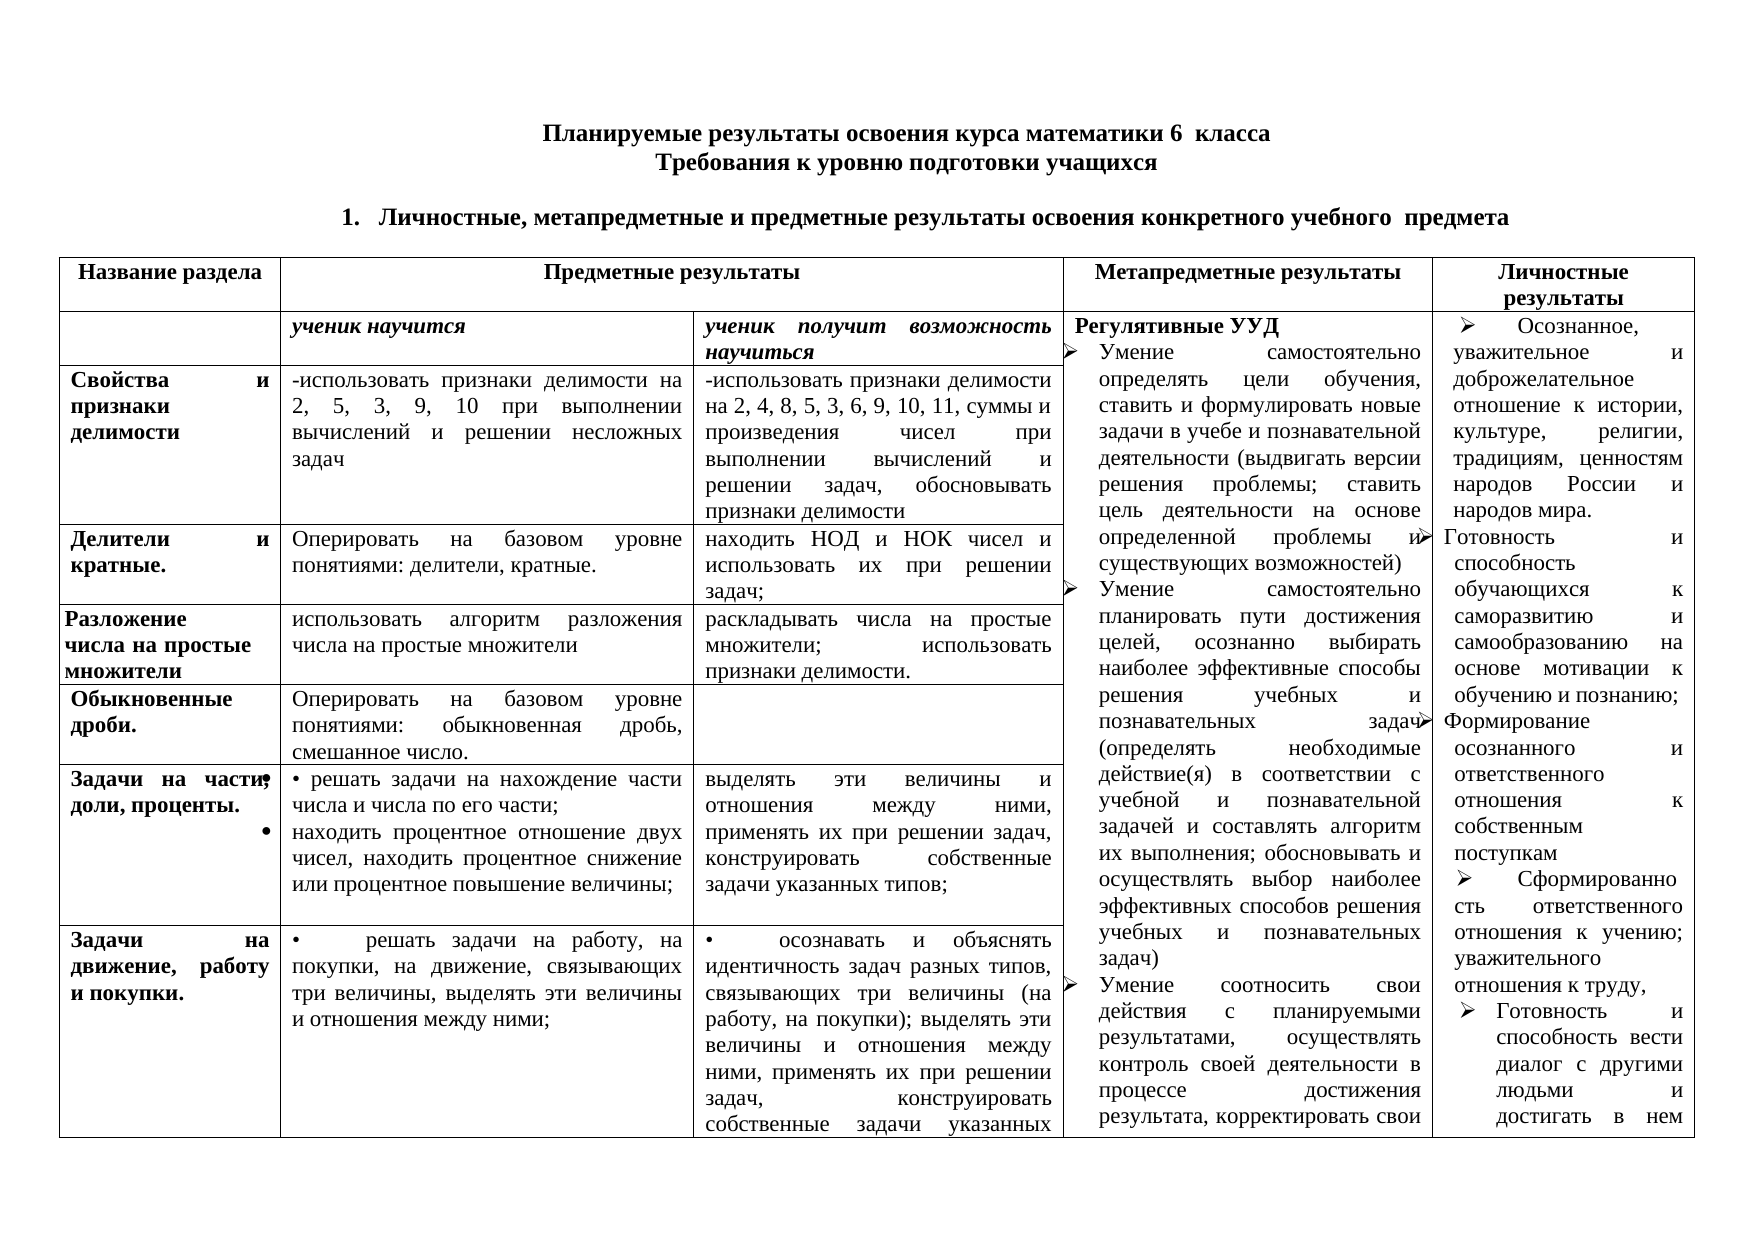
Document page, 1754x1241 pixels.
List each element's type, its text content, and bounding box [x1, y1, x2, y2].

table_cell Делители и кратные. [60, 525, 280, 604]
table_cell использовать алгоритм разложения числа на простые множители [281, 605, 693, 684]
table_cell Разложение числа на простые множители [60, 605, 280, 684]
table_cell [60, 312, 280, 364]
table_header Личностные результаты [1433, 258, 1694, 311]
table_cell Обыкновенные дроби. [60, 685, 280, 764]
table_cell Осознанное, уважительное и доброжелательное отношение к истории, культуре, религии, традициям, ценностям народов России и народов мира. Готовность и способность обучающихся к саморазвитию и самообразованию на основе мотивации к обучению и познанию; Формирование осознанного и ответственного отношения к собственным поступкам Сформированность ответственного отношения к учению; уважительного отношения к труду, Готовность и способность вести диалог с другими людьми и достигать в нем взаимопонимания [1433, 312, 1694, 1137]
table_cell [694, 926, 1063, 1137]
text Планируемые результаты освоения курса математики 6 класса [148, 118, 1665, 147]
table_cell Задачи на части, доли, проценты. [60, 765, 280, 925]
table_cell Свойства и признаки делимости [60, 366, 280, 524]
table_cell ученик научится [281, 312, 693, 364]
table_cell находить НОД и НОК чисел и использовать их при решении задач; [694, 525, 1063, 604]
table_cell -использовать признаки делимости на 2, 5, 3, 9, 10 при выполнении вычислений и решении несложных задач [281, 366, 693, 524]
table_cell раскладывать числа на простые множители; использовать признаки делимости. [694, 605, 1063, 684]
list Личностные, метапредметные и предметные результаты освоения конкретного учебного предмета [185, 202, 1665, 231]
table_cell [60, 926, 280, 1137]
table_cell -использовать признаки делимости на 2, 4, 8, 5, 3, 6, 9, 10, 11, суммы и произведения чисел при выполнении вычислений и решении задач, обосновывать признаки делимости [694, 366, 1063, 524]
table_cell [281, 926, 693, 1137]
table_cell Оперировать на базовом уровне понятиями: делители, кратные. [281, 525, 693, 604]
text Требования к уровню подготовки учащихся [148, 147, 1665, 176]
table_header Метапредметные результаты [1064, 258, 1432, 311]
table_cell Регулятивные УУД Умение самостоятельно определять цели обучения, ставить и формулировать новые задачи в учебе и познавательной деятельности (выдвигать версии решения проблемы; ставить цель деятельности на основе определенной проблемы и существующих возможностей) Умение самостоятельно планировать пути достижения целей, осознанно выбирать наиболее эффективные способы решения учебных и познавательных задач (определять необходимые действие(я) в соответствии с учебной и познавательной задачей и составлять алгоритм их выполнения; обосновывать и осуществлять выбор наиболее эффективных способов решения учебных и познавательных задач) Умение соотносить свои действия с планируемыми результатами, осуществлять контроль своей деятельности в процессе достижения результата, корректировать свои действия в соответствии с изменяющейся ситуацией (определять совместно с педагогом и сверстниками критерии планируемых результатов и критерии оценки своей учебной деятельности, оценивать свою деятельность, аргументируя причины достижения или отсутствия планируемого результата); Умение оценивать правильность выполнения учебной задачи, собственные возможности ее решения: Владение основами самоконтроля, самооценки, принятия решений (наблюдать и анализировать собственную учебную и познавательную деятельность и деятельность других обучающихся в процессе взаимопроверки) Познавательные УУД Умение определять понятия, создавать обобщения, устанавливать аналогии, классифицировать, самостоятельно выбирать основания и критерии для классификации (выделять явление из общего ряда других явлений; строить рассуждение на основе сравнения предметов и явлений, выделяя при этом общие признаки; Умение создавать, применять и преобразовывать знаки и символы, модели и схемы для решения учебных и познавательных задач (строить схему, алгоритм действия, исправлять или восстанавливать неизвестный ранее алгоритм на основе имеющегося знания об объекте, к которому применяется алгоритм); Развитие мотивации к овладению культурой активного использования поисковых систем (осуществлять взаимодействие с электронными поисковыми системами, соотносить полученные результаты поиска со своей деятельностью). Коммуникативные УУД Умение организовывать учебное сотрудничество и совместную деятельность с учителем и сверстниками; работать индивидуально и в группе (определять свои действия и действия партнера, которые способствовали или препятствовали продуктивной коммуникации; корректно и аргументированно отстаивать свою точку зрения, организовывать учебное взаимодействие в группе) Владение устной и письменной речью, монологической контекстной речью (высказывать и обосновывать мнение и запрашивать мнение партнера в рамках диалога; принимать решение в ходе диалога и согласовывать его с собеседником; Формирование и развитие компетентности в области использования информационно-коммуникационных технологий (целенаправленно искать и использовать информационные ресурсы, необходимые для решения учебных и практических задач с помощью средств ИКТ; выбирать, строить и использовать адекватную информационную модель для передачи своих мыслей средствами естественных и формальных языков в соответствии с условиями коммуникации) [1064, 312, 1432, 1137]
table_cell выделять эти величины и отношения между ними, применять их при решении задач, конструировать собственные задачи указанных типов; [694, 765, 1063, 925]
table_cell ученик получит возможность научиться [694, 312, 1063, 364]
table_header Название раздела [60, 258, 280, 311]
table_cell Оперировать на базовом уровне понятиями: обыкновенная дробь, смешанное число. [281, 685, 693, 764]
table_cell [694, 685, 1063, 764]
table_header Предметные результаты [281, 258, 1063, 311]
table_cell • решать задачи на нахождение части числа и числа по его части; находить процентное отношение двух чисел, находить процентное снижение или процентное повышение величины; [281, 765, 693, 925]
